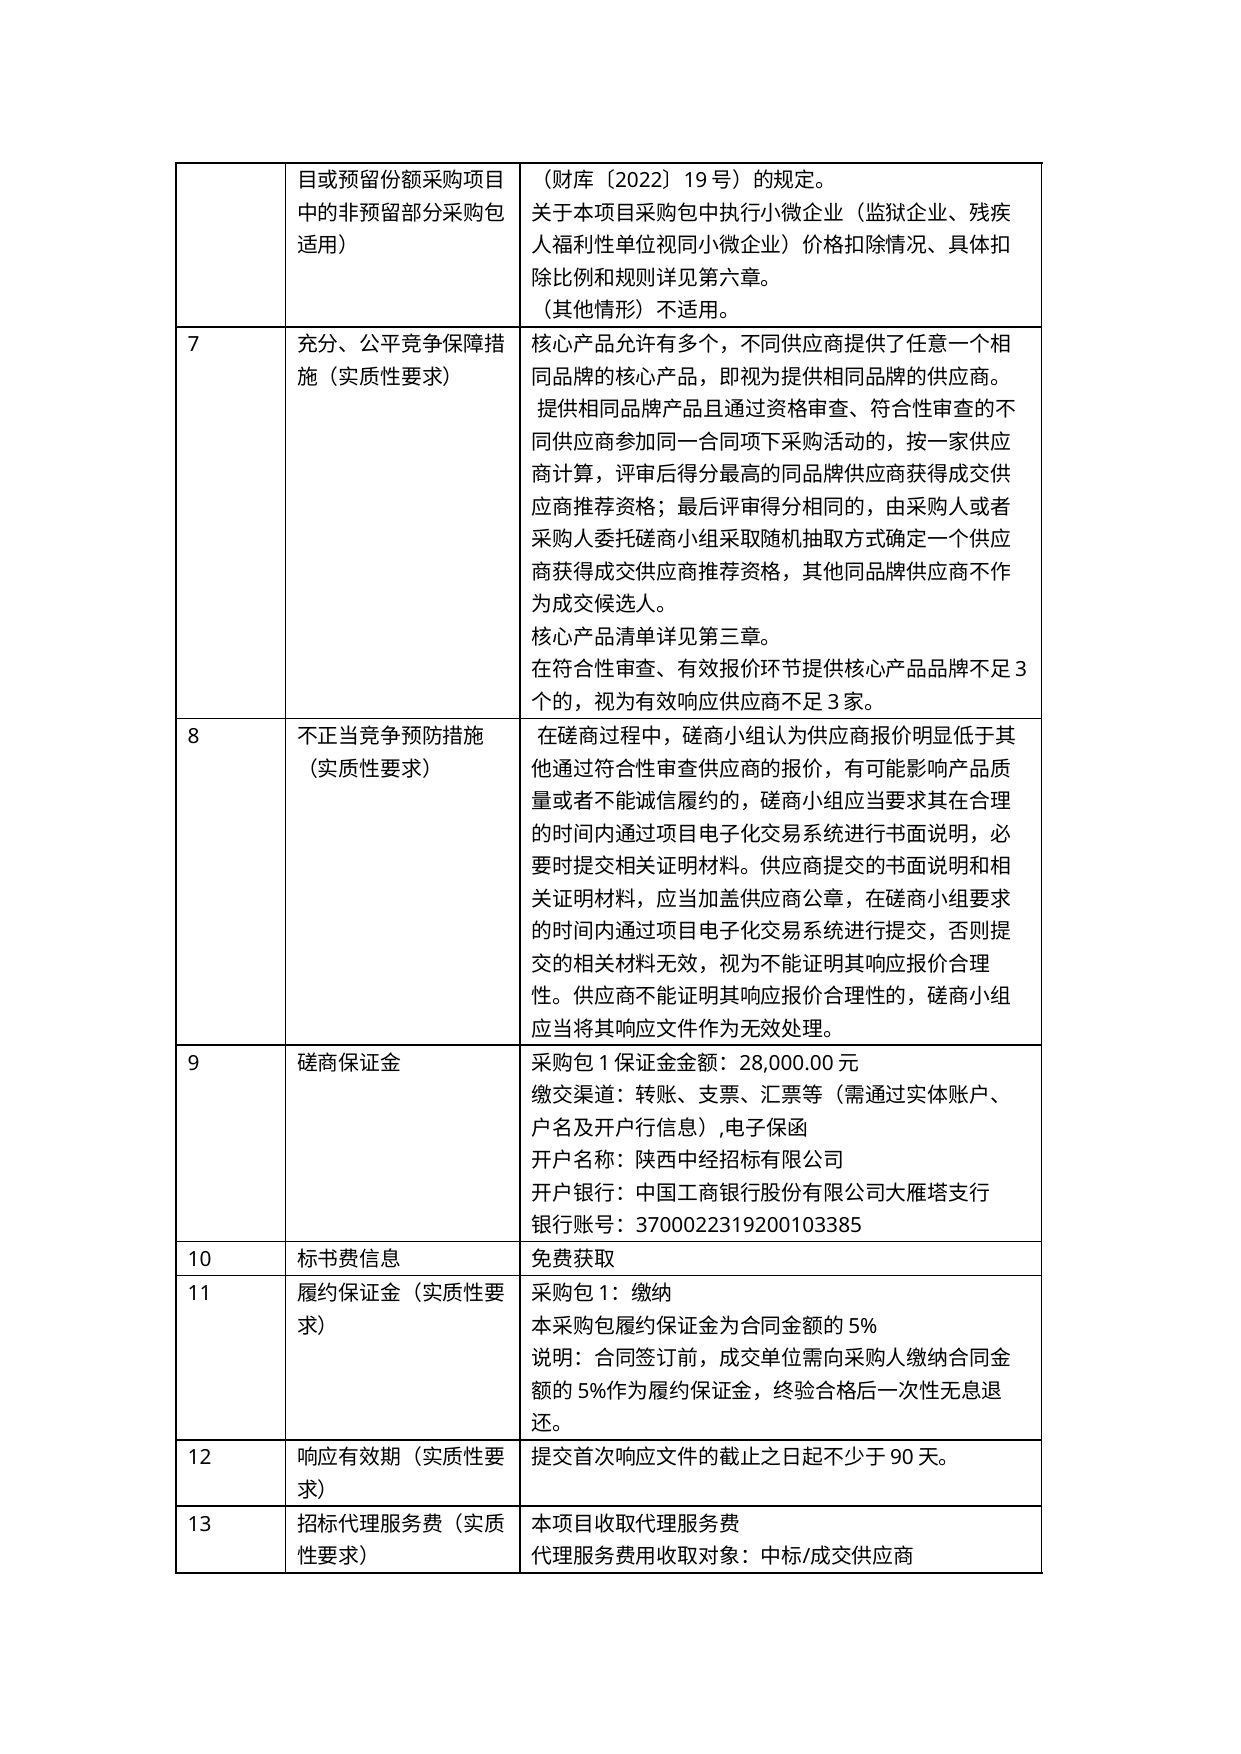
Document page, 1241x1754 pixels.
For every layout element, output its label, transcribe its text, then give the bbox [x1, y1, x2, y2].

table_cell 7 [177, 328, 285, 718]
table_cell 免费获取 [521, 1242, 1041, 1275]
table_cell 招标代理服务费（实质性要求） [286, 1507, 519, 1572]
table_cell 6 [177, 164, 285, 326]
table_cell 13 [177, 1507, 285, 1572]
table_cell 10 [177, 1242, 285, 1275]
table_cell 响应有效期（实质性要求） [286, 1441, 519, 1505]
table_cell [286, 164, 519, 326]
table_cell 不正当竞争预防措施（实质性要求） [286, 719, 519, 1044]
table_cell 履约保证金（实质性要求） [286, 1276, 519, 1439]
table_cell 8 [177, 719, 285, 1044]
table_cell 11 [177, 1276, 285, 1439]
table_cell 采购包1保证金金额：28,000.00元 缴交渠道：转账、支票、汇票等（需通过实体账户、户名及开户行信息）,电子保函 开户名称：陕西中经招标有限公司 开户银行：中国工商银行股份有限公司大雁塔支行 银行账号：3700022319200103385 [521, 1046, 1041, 1241]
table_cell 磋商保证金 [286, 1046, 519, 1241]
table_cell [521, 1507, 1041, 1572]
table_cell 核心产品允许有多个，不同供应商提供了任意一个相同品牌的核心产品，即视为提供相同品牌的供应商。 提供相同品牌产品且通过资格审查、符合性审查的不同供应商参加同一合同项下采购活动的，按一家供应商计算，评审后得分最高的同品牌供应商获得成交供应商推荐资格；最后评审得分相同的，由采购人或者采购人委托磋商小组采取随机抽取方式确定一个供应商获得成交供应商推荐资格，其他同品牌供应商不作为成交候选人。 核心产品清单详见第三章。 在符合性审查、有效报价环节提供核心产品品牌不足3个的，视为有效响应供应商不足3家。 [521, 328, 1041, 718]
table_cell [521, 164, 1041, 326]
table_cell 采购包1：缴纳 本采购包履约保证金为合同金额的5% 说明：合同签订前，成交单位需向采购人缴纳合同金额的5%作为履约保证金，终验合格后一次性无息退还。 [521, 1276, 1041, 1439]
table_cell 12 [177, 1441, 285, 1505]
table_cell 充分、公平竞争保障措施（实质性要求） [286, 328, 519, 718]
table_cell 标书费信息 [286, 1242, 519, 1275]
table_cell 在磋商过程中，磋商小组认为供应商报价明显低于其他通过符合性审查供应商的报价，有可能影响产品质量或者不能诚信履约的，磋商小组应当要求其在合理的时间内通过项目电子化交易系统进行书面说明，必要时提交相关证明材料。供应商提交的书面说明和相关证明材料，应当加盖供应商公章，在磋商小组要求的时间内通过项目电子化交易系统进行提交，否则提交的相关材料无效，视为不能证明其响应报价合理性。供应商不能证明其响应报价合理性的，磋商小组应当将其响应文件作为无效处理。 [521, 719, 1041, 1044]
table_cell 提交首次响应文件的截止之日起不少于90天。 [521, 1441, 1041, 1505]
table_cell 9 [177, 1046, 285, 1241]
